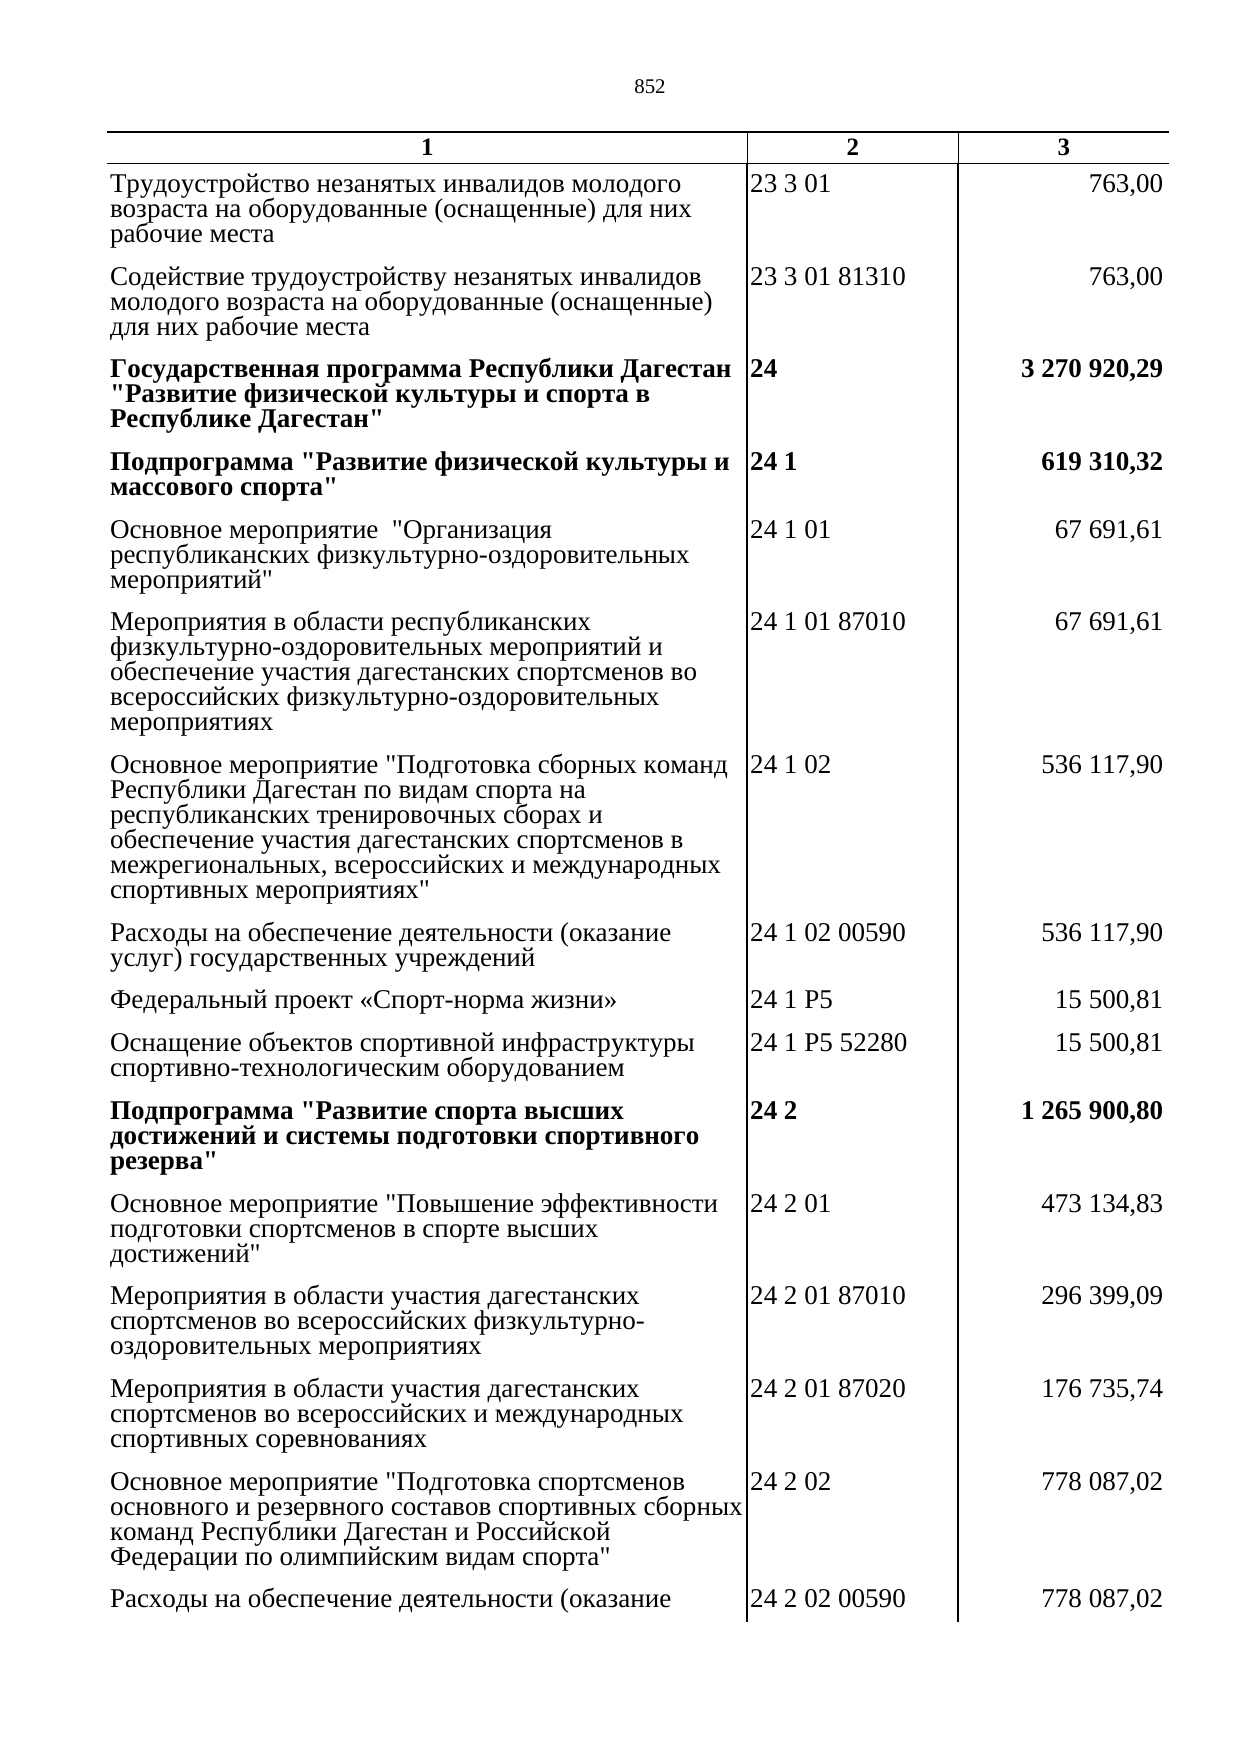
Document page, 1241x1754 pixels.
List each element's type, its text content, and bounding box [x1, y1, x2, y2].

table_cell Содействие трудоустройству незанятых инвалидов молодого возраста на оборудованные (оснащенные) для них рабочие места [107, 256, 746, 349]
table_cell 67 691,61 [959, 602, 1166, 744]
table_cell Основное мероприятие "Подготовка спортсменов основного и резервного составов спортивных сборных команд Республики Дагестан и Российской Федерации по олимпийским видам спорта" [107, 1461, 746, 1579]
table_cell 176 735,74 [959, 1369, 1166, 1461]
table_cell Основное мероприятие "Организация республиканских физкультурно-оздоровительных мероприятий" [107, 509, 746, 602]
table_cell 1 265 900,80 [959, 1090, 1166, 1183]
table_cell 24 2 01 87010 [748, 1276, 957, 1368]
table_cell Трудоустройство незанятых инвалидов молодого возраста на оборудованные (оснащенные) для них рабочие места [107, 164, 746, 256]
table_cell 778 087,02 [959, 1579, 1166, 1622]
table_cell 619 310,32 [959, 441, 1166, 509]
table_cell Расходы на обеспечение деятельности (оказание услуг) государственных учреждений [107, 912, 746, 980]
table_cell 23 3 01 [748, 164, 957, 256]
table_cell 24 1 01 87010 [748, 602, 957, 744]
table_cell 24 1 [748, 441, 957, 509]
table_cell 24 1 P5 [748, 980, 957, 1023]
table_header 3 [959, 133, 1169, 163]
table_cell 763,00 [959, 256, 1166, 349]
table_cell Основное мероприятие "Повышение эффективности подготовки спортсменов в спорте высших достижений" [107, 1183, 746, 1276]
table_cell 15 500,81 [959, 980, 1166, 1023]
table_cell 24 1 P5 52280 [748, 1023, 957, 1090]
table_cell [107, 1579, 746, 1622]
table_cell 778 087,02 [959, 1461, 1166, 1579]
table_cell 296 399,09 [959, 1276, 1166, 1368]
table_cell 24 [748, 349, 957, 441]
table_cell 67 691,61 [959, 509, 1166, 602]
table_cell Подпрограмма "Развитие спорта высших достижений и системы подготовки спортивного резерва" [107, 1090, 746, 1183]
table_cell 24 1 02 00590 [748, 912, 957, 980]
table_cell 24 2 02 [748, 1461, 957, 1579]
table_cell 3 270 920,29 [959, 349, 1166, 441]
table_cell 536 117,90 [959, 912, 1166, 980]
table_cell 24 2 01 [748, 1183, 957, 1276]
table_cell 24 2 01 87020 [748, 1369, 957, 1461]
table_cell Федеральный проект «Спорт-норма жизни» [107, 980, 746, 1023]
table_cell 24 2 02 00590 [748, 1579, 957, 1622]
table_cell Оснащение объектов спортивной инфраструктуры спортивно-технологическим оборудованием [107, 1023, 746, 1090]
table_cell Подпрограмма "Развитие физической культуры и массового спорта" [107, 441, 746, 509]
table_cell 536 117,90 [959, 745, 1166, 912]
table_cell 24 2 [748, 1090, 957, 1183]
table_cell Государственная программа Республики Дагестан "Развитие физической культуры и спорта в Республике Дагестан" [107, 349, 746, 441]
table_cell 23 3 01 81310 [748, 256, 957, 349]
table_cell Основное мероприятие "Подготовка сборных команд Республики Дагестан по видам спорта на республиканских тренировочных сборах и обеспечение участия дагестанских спортсменов в межрегиональных, всероссийских и международных спортивных мероприятиях" [107, 745, 746, 912]
table_cell Мероприятия в области участия дагестанских спортсменов во всероссийских физкультурно-оздоровительных мероприятиях [107, 1276, 746, 1368]
table_cell 473 134,83 [959, 1183, 1166, 1276]
table_header 2 [748, 133, 958, 163]
table_cell Мероприятия в области участия дагестанских спортсменов во всероссийских и международных спортивных соревнованиях [107, 1369, 746, 1461]
table_header 1 [107, 133, 747, 163]
table_cell Мероприятия в области республиканских физкультурно-оздоровительных мероприятий и обеспечение участия дагестанских спортсменов во всероссийских физкультурно-оздоровительных мероприятиях [107, 602, 746, 744]
table_cell 24 1 02 [748, 745, 957, 912]
table_cell 15 500,81 [959, 1023, 1166, 1090]
table_cell 763,00 [959, 164, 1166, 256]
table_cell 24 1 01 [748, 509, 957, 602]
